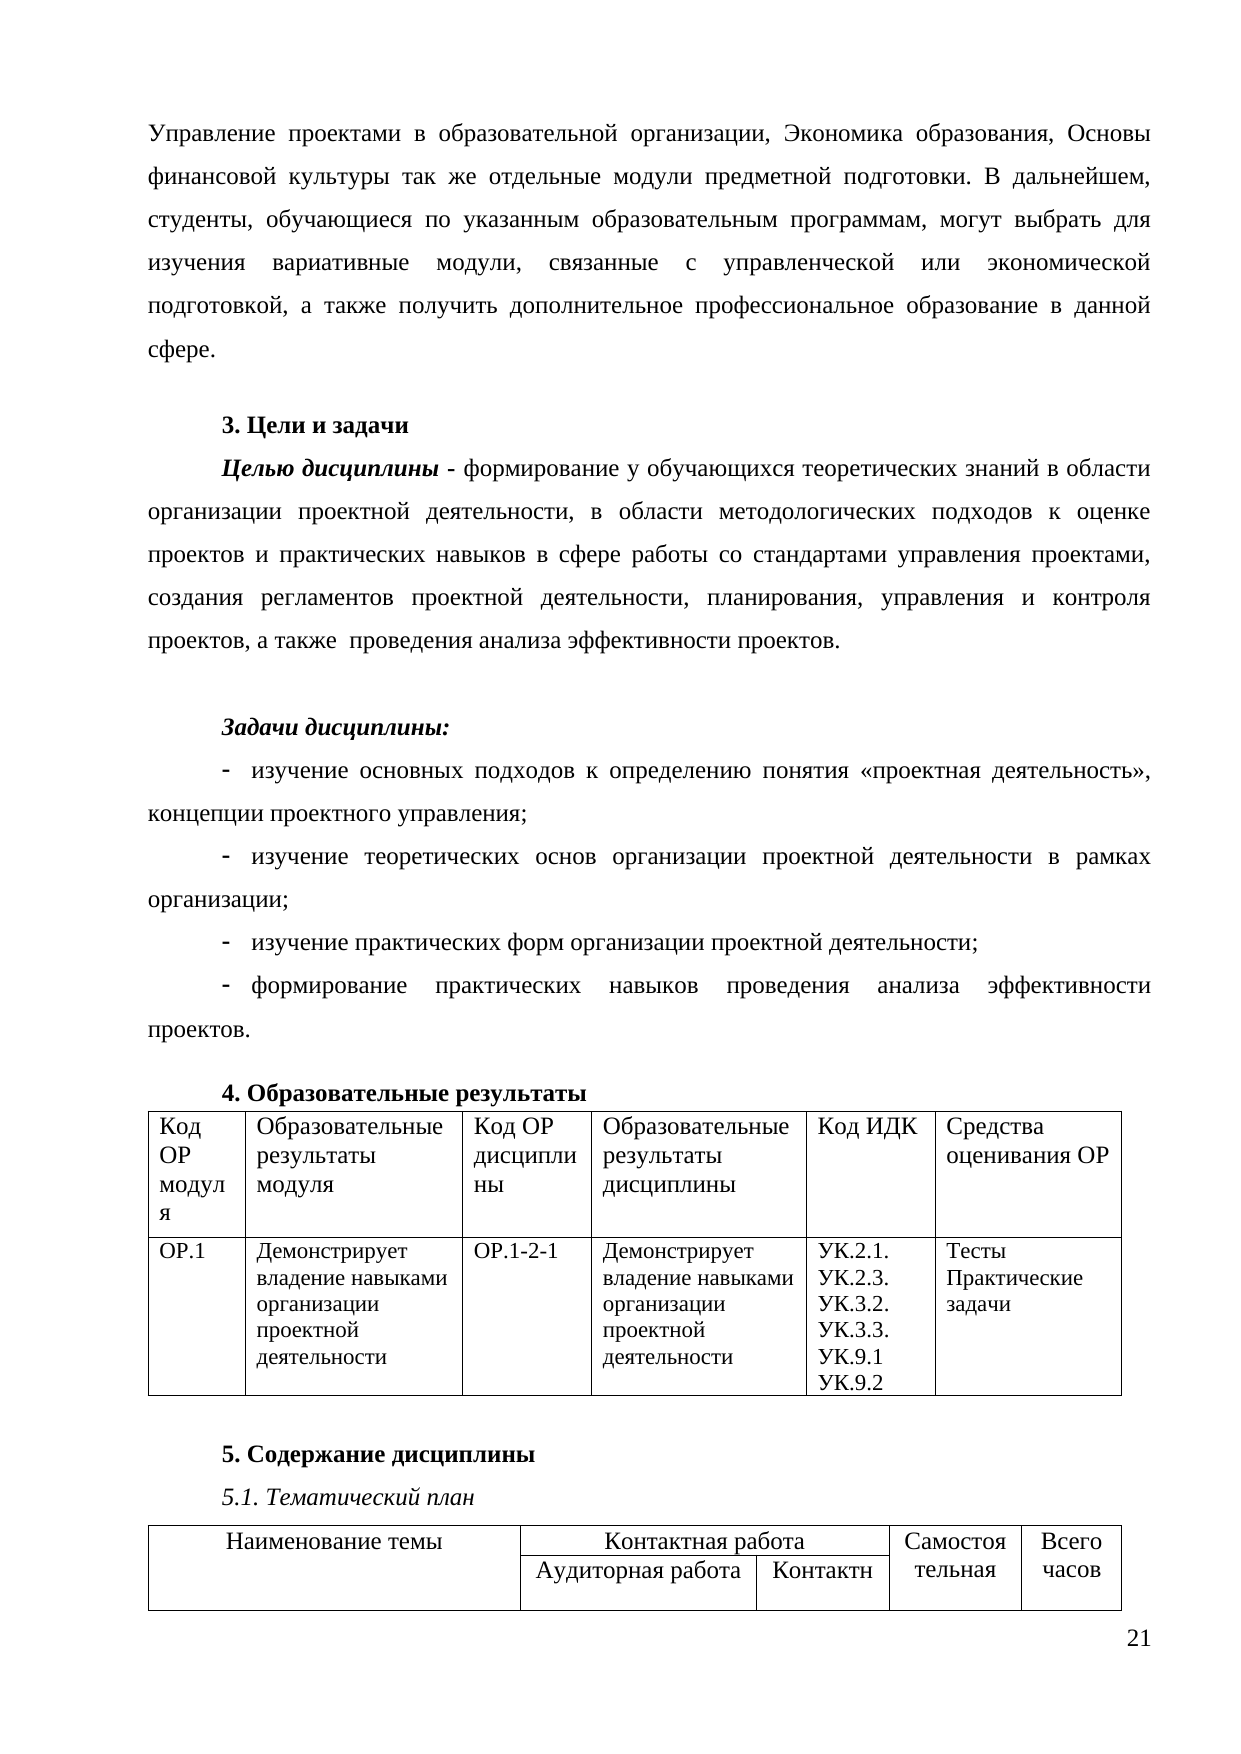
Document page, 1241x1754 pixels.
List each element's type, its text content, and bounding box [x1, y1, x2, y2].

list изучение теоретических основ организации проектной деятельности в рамках организации; [148, 841, 1152, 913]
table_header Наименование темы [149, 1526, 520, 1610]
table_cell ОР.1-2-1 [463, 1238, 591, 1395]
table_header Образовательные результаты модуля [246, 1112, 462, 1237]
text 3. Цели и задачи [148, 410, 1152, 439]
text Задачи дисциплины: [148, 712, 1152, 741]
text Целью дисциплины - формирование у обучающихся теоретических знаний в области организации проектной деятельности, в области методологических подходов к оценке проектов и практических навыков в сфере работы со стандартами управления проектами, создания регламентов проектной деятельности, планирования, управления и контроля проектов, а также проведения анализа эффективности проектов. [148, 453, 1152, 654]
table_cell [757, 1556, 889, 1610]
text 5. Содержание дисциплины [148, 1439, 1152, 1468]
table_header Всего часов по дисциплине [1022, 1526, 1121, 1610]
list формирование практических навыков проведения анализа эффективности проектов. [148, 971, 1152, 1042]
table_header Код ОР модуля [149, 1112, 245, 1237]
list изучение основных подходов к определению понятия «проектная деятельность», концепции проектного управления; [148, 755, 1152, 827]
table_cell Тесты Практические задачи [936, 1238, 1121, 1395]
table_header Контактная работа [521, 1526, 889, 1554]
text 5.1. Тематический план [148, 1482, 1152, 1511]
table_cell ОР.1 [149, 1238, 245, 1395]
table_header Средства оценивания ОР [936, 1112, 1121, 1237]
text 4. Образовательные результаты [148, 1078, 1152, 1106]
table_cell Аудиторная работа [521, 1556, 756, 1610]
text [148, 118, 1152, 362]
table_header Код ОР дисциплины [463, 1112, 591, 1237]
list изучение практических форм организации проектной деятельности; [148, 927, 1152, 956]
table_header Код ИДК [807, 1112, 935, 1237]
table_cell Демонстрирует владение навыками организации проектной деятельности [592, 1238, 806, 1395]
table_cell УК.2.1. УК.2.3. УК.3.2. УК.3.3. УК.9.1 УК.9.2 [807, 1238, 935, 1395]
table_header Образовательные результаты дисциплины [592, 1112, 806, 1237]
table_cell Демонстрирует владение навыками организации проектной деятельности [246, 1238, 462, 1395]
table_header Самостоятельная работа/контроль [890, 1526, 1021, 1610]
